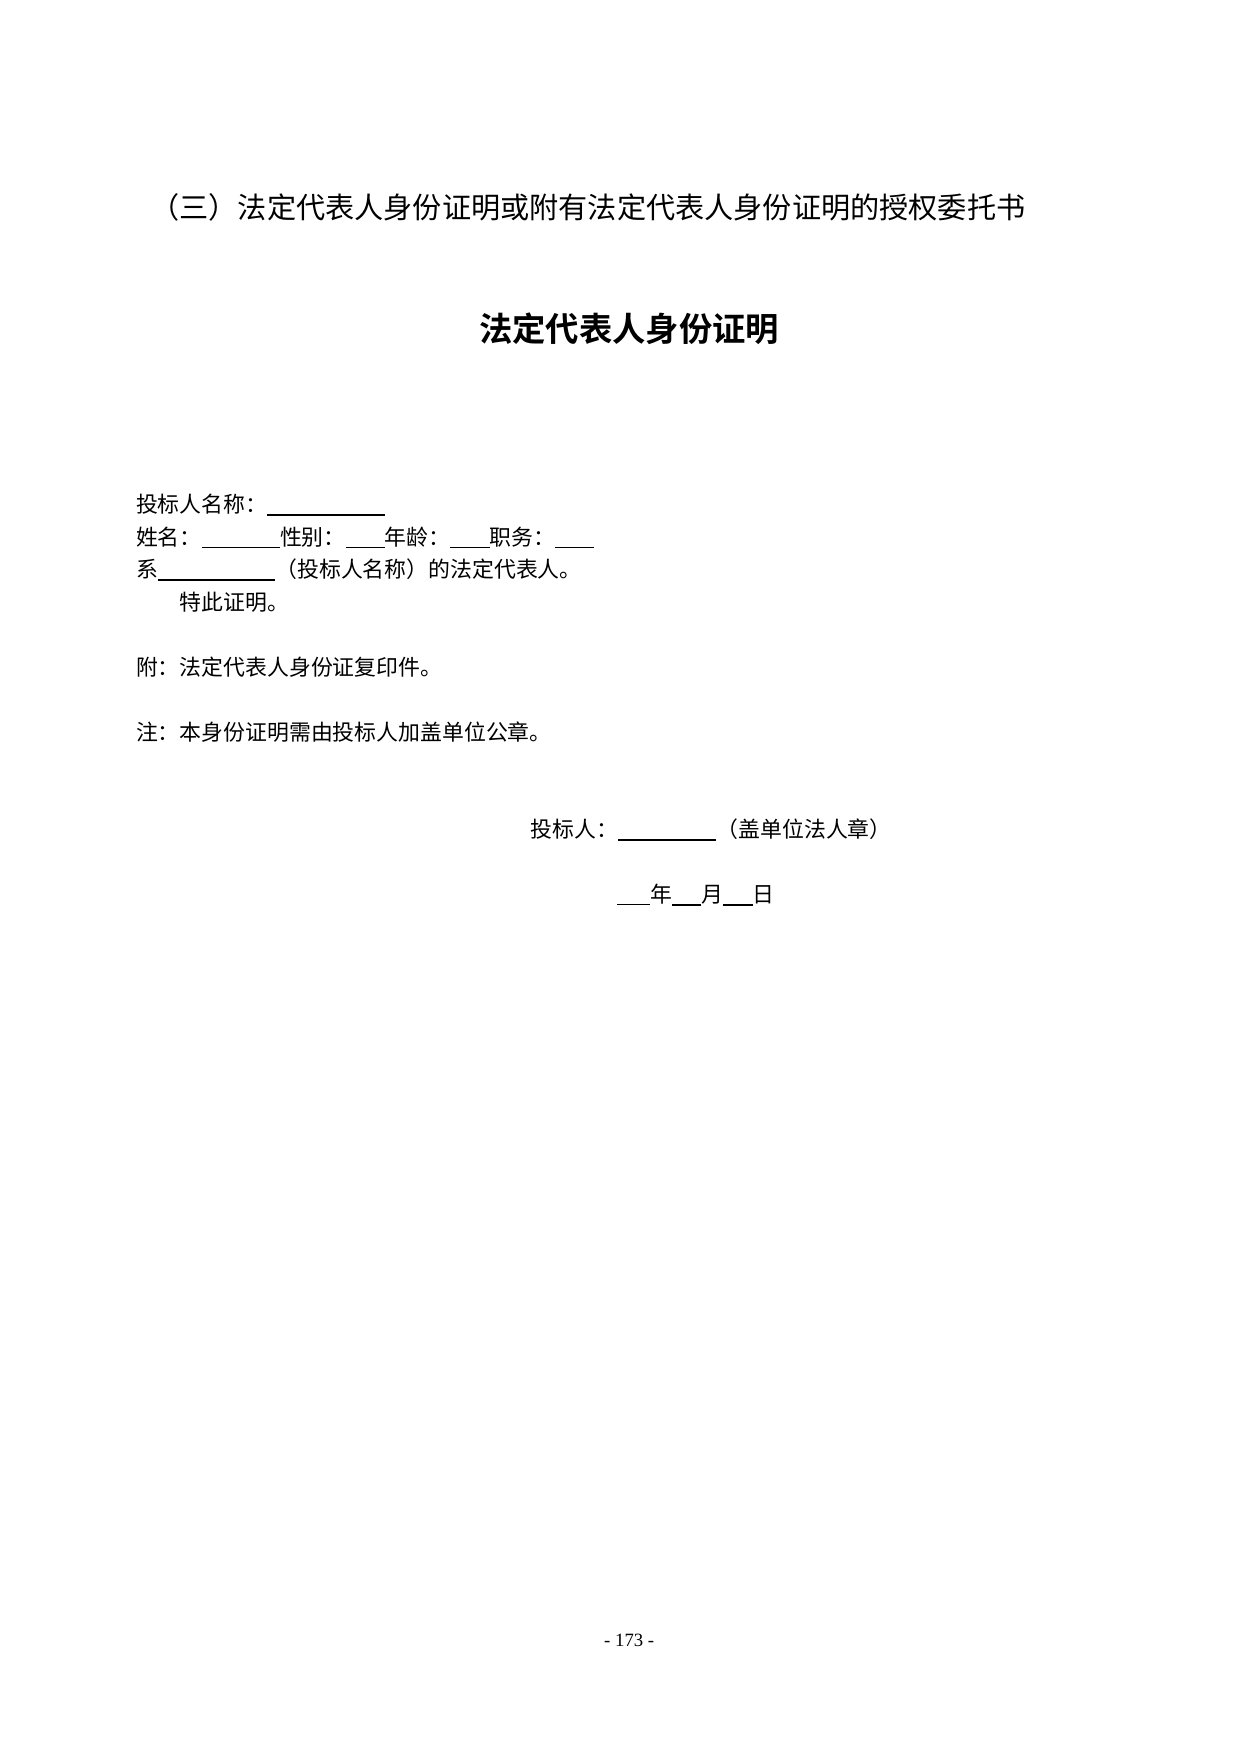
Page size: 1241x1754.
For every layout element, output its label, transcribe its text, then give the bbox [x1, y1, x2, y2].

text 附：法定代表人身份证复印件。 [136, 649, 1122, 682]
text 系 （投标人名称）的法定代表人。 [136, 552, 1122, 584]
text （三）法定代表人身份证明或附有法定代表人身份证明的授权委托书 [136, 173, 1122, 238]
text 姓名： 性别： 年龄： 职务： [136, 519, 1122, 552]
text 特此证明。 [136, 584, 1122, 617]
text 投标人名称： [136, 487, 1122, 519]
text 注：本身份证明需由投标人加盖单位公章。 [136, 714, 1122, 747]
text 法定代表人身份证明 [136, 295, 1122, 360]
text 投标人： （盖单位法人章） [136, 812, 1122, 844]
text 年 月 日 [136, 877, 1122, 909]
